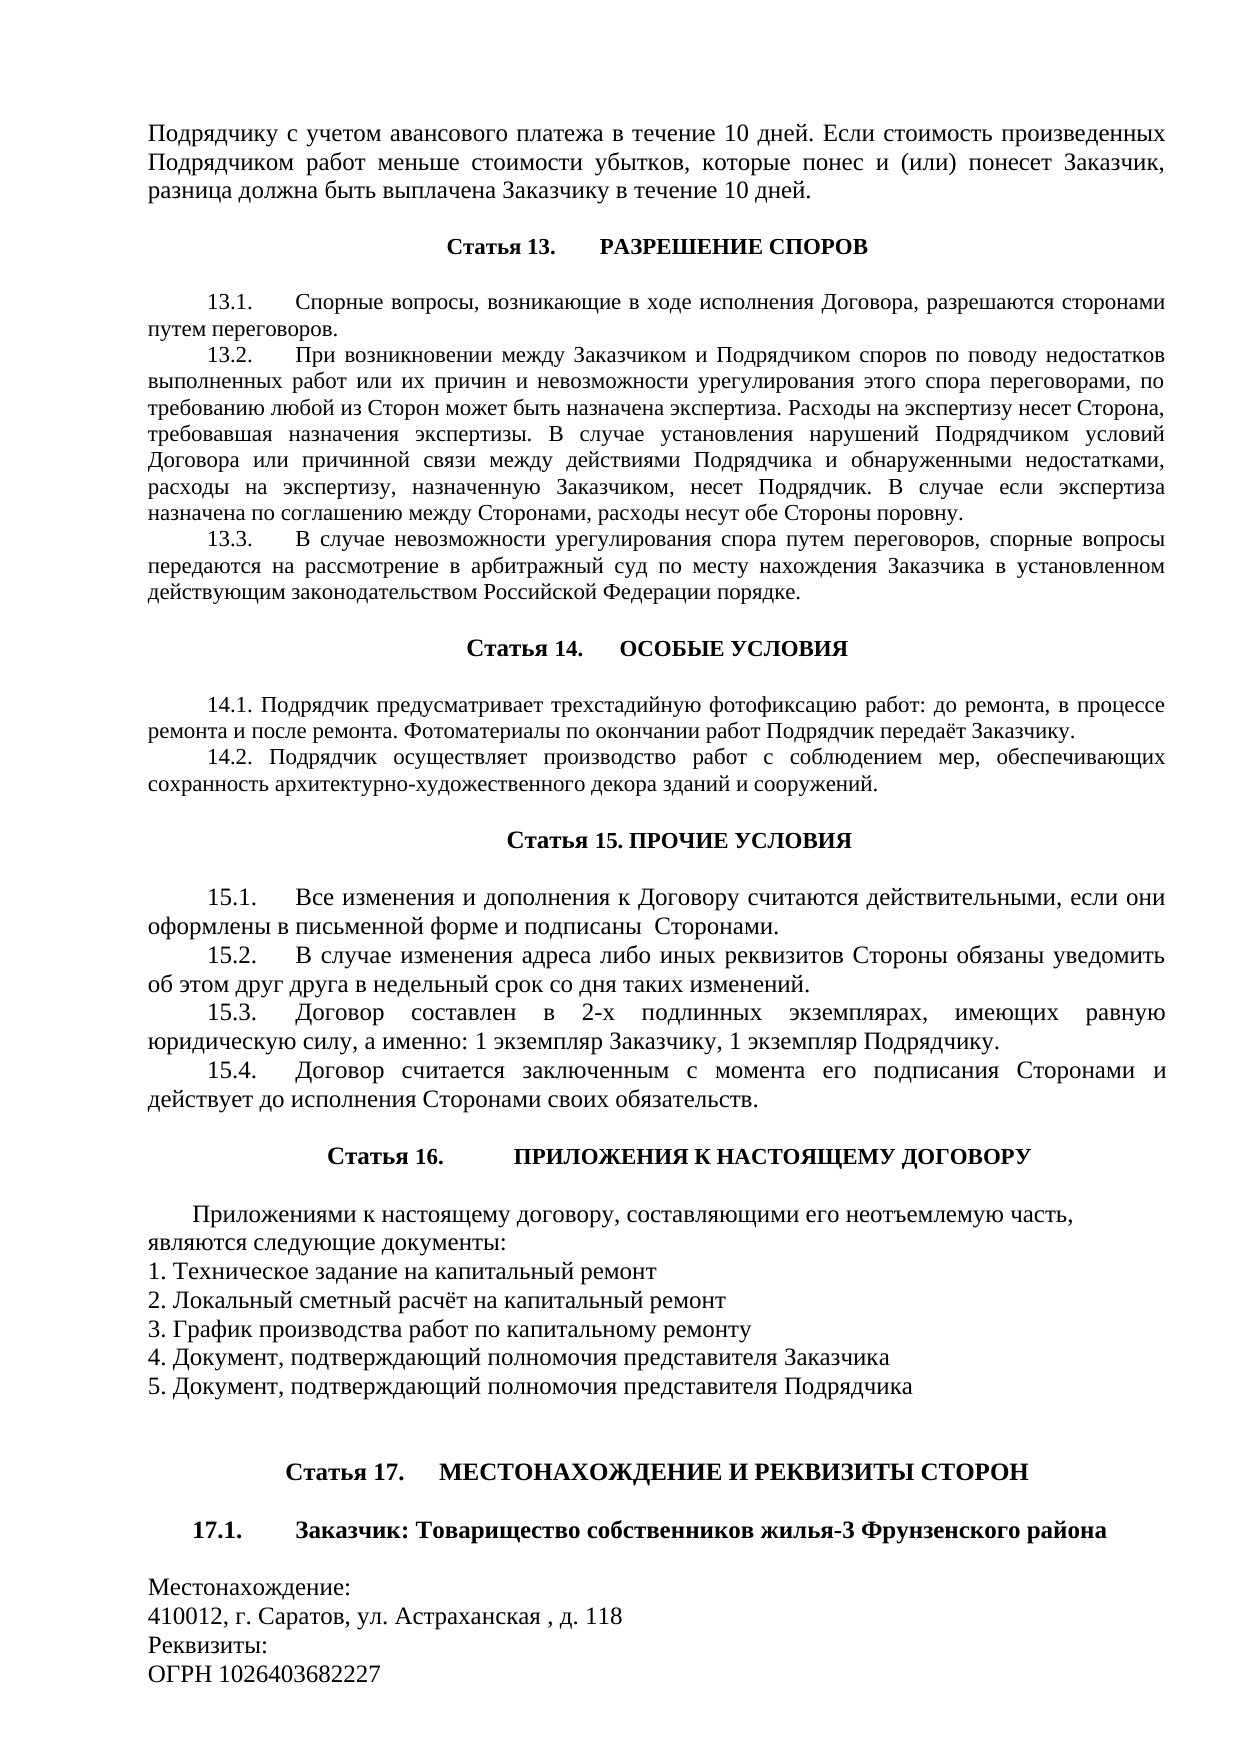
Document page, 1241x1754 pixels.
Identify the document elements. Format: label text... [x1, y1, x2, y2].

text ОГРН 1026403682227 [148, 1659, 1167, 1687]
text 13.2. При возникновении между Заказчиком и Подрядчиком споров по поводу недостатков выполненных работ или их причин и невозможности урегулирования этого спора переговорами, по требованию любой из Сторон может быть назначена экспертиза. Расходы на экспертизу несет Сторона, требовавшая назначения экспертизы. В случае установления нарушений Подрядчиком условий Договора или причинной связи между действиями Подрядчика и обнаруженными недостатками, расходы на экспертизу, назначенную Заказчиком, несет Подрядчик. В случае если экспертиза назначена по соглашению между Сторонами, расходы несут обе Стороны поровну. [148, 341, 1167, 525]
text 4. Документ, подтверждающий полномочия представителя Заказчика [148, 1342, 1167, 1371]
text 5. Документ, подтверждающий полномочия представителя Подрядчика [148, 1371, 1167, 1400]
text Местонахождение: [148, 1572, 1167, 1601]
text 13.1. Спорные вопросы, возникающие в ходе исполнения Договора, разрешаются сторонами путем переговоров. [148, 288, 1167, 341]
text Приложениями к настоящему договору, составляющими его неотъемлемую часть, являются следующие документы: [148, 1199, 1167, 1256]
text 15.4. Договор считается заключенным с момента его подписания Сторонами и действует до исполнения Сторонами своих обязательств. [148, 1055, 1167, 1112]
text 15.3. Договор составлен в 2-х подлинных экземплярах, имеющих равную юридическую силу, а именно: 1 экземпляр Заказчику, 1 экземпляр Подрядчику. [148, 997, 1167, 1055]
text Статья 13. РАЗРЕШЕНИЕ СПОРОВ [148, 233, 1167, 259]
text 15.2. В случае изменения адреса либо иных реквизитов Стороны обязаны уведомить об этом друг друга в недельный срок со дня таких изменений. [148, 940, 1167, 997]
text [148, 118, 1167, 204]
text Статья 17. МЕСТОНАХОЖДЕНИЕ И РЕКВИЗИТЫ СТОРОН [148, 1457, 1167, 1486]
text 410012, г. Саратов, ул. Астраханская , д. 118 [148, 1601, 1167, 1630]
text Реквизиты: [148, 1630, 1167, 1659]
text Статья 16. ПРИЛОЖЕНИЯ К НАСТОЯЩЕМУ ДОГОВОРУ [192, 1141, 1167, 1170]
text 15.1. Все изменения и дополнения к Договору считаются действительными, если они оформлены в письменной форме и подписаны Сторонами. [148, 882, 1167, 940]
text 14.2. Подрядчик осуществляет производство работ с соблюдением мер, обеспечивающих сохранность архитектурно-художественного декора зданий и сооружений. [148, 743, 1167, 796]
text 14.1. Подрядчик предусматривает трехстадийную фотофиксацию работ: до ремонта, в процессе ремонта и после ремонта. Фотоматериалы по окончании работ Подрядчик передаёт Заказчику. [148, 691, 1167, 743]
text 1. Техническое задание на капитальный ремонт [148, 1256, 1167, 1285]
text 2. Локальный сметный расчёт на капитальный ремонт [148, 1285, 1167, 1314]
text Статья 15. ПРОЧИЕ УСЛОВИЯ [192, 825, 1167, 854]
text 13.3. В случае невозможности урегулирования спора путем переговоров, спорные вопросы передаются на рассмотрение в арбитражный суд по месту нахождения Заказчика в установленном действующим законодательством Российской Федерации порядке. [148, 525, 1167, 604]
text Статья 14. ОСОБЫЕ УСЛОВИЯ [148, 633, 1167, 662]
text 17.1. Заказчик: Товарищество собственников жилья-3 Фрунзенского района [148, 1515, 1167, 1544]
text 3. График производства работ по капитальному ремонту [148, 1314, 1167, 1342]
